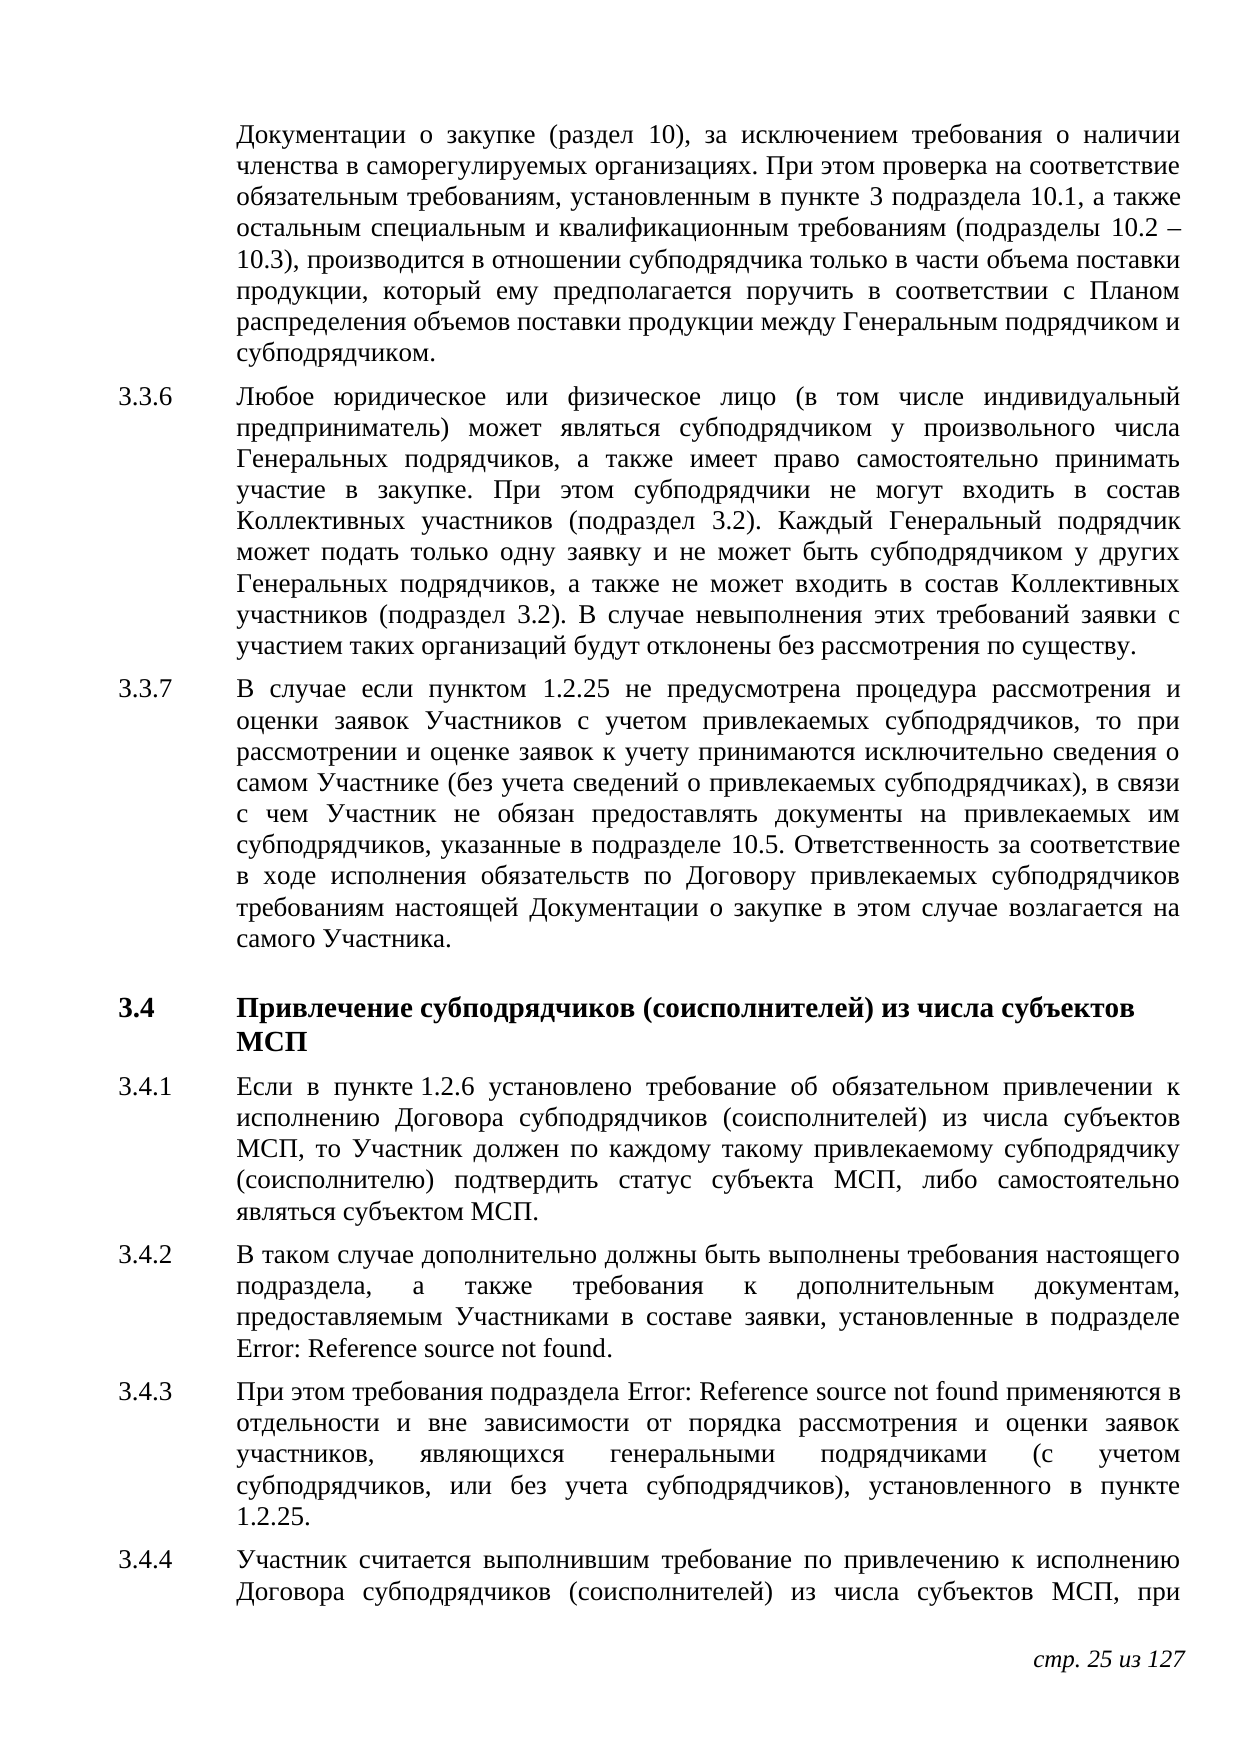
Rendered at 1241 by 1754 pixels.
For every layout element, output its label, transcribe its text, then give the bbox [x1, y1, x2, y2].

text При этом требования подраздела 10.6 применяются в отдельности и вне зависимости от порядка рассмотрения и оценки заявок участников, являющихся генеральными подрядчиками (с учетом субподрядчиков, или без учета субподрядчиков), установленного в пункте 1.2.25. [118, 1375, 1181, 1531]
text Если в пункте 1.2.6 установлено требование об обязательном привлечении к исполнению Договора субподрядчиков (соисполнителей) из числа субъектов МСП, то Участник должен по каждому такому привлекаемому субподрядчику (соисполнителю) подтвердить статус субъекта МСП, либо самостоятельно являться субъектом МСП. [118, 1070, 1181, 1226]
text В случае если пунктом 1.2.25 не предусмотрена процедура рассмотрения и оценки заявок Участников с учетом привлекаемых субподрядчиков, то при рассмотрении и оценке заявок к учету принимаются исключительно сведения о самом Участнике (без учета сведений о привлекаемых субподрядчиках), в связи с чем Участник не обязан предоставлять документы на привлекаемых им субподрядчиков, указанные в подразделе 10.5. Ответственность за соответствие в ходе исполнения обязательств по Договору привлекаемых субподрядчиков требованиям настоящей Документации о закупке в этом случае возлагается на самого Участника. [118, 673, 1181, 953]
text В таком случае дополнительно должны быть выполнены требования настоящего подраздела, а также требования к дополнительным документам, предоставляемым Участниками в составе заявки, установленные в подразделе 10.6. [118, 1238, 1181, 1363]
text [118, 118, 1181, 367]
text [118, 1543, 1181, 1606]
subtitle Привлечение субподрядчиков (соисполнителей) из числа субъектов МСП [118, 990, 1181, 1057]
text Любое юридическое или физическое лицо (в том числе индивидуальный предприниматель) может являться субподрядчиком у произвольного числа Генеральных подрядчиков, а также имеет право самостоятельно принимать участие в закупке. При этом субподрядчики не могут входить в состав Коллективных участников (подраздел 3.2). Каждый Генеральный подрядчик может подать только одну заявку и не может быть субподрядчиком у других Генеральных подрядчиков, а также не может входить в состав Коллективных участников (подраздел 3.2). В случае невыполнения этих требований заявки с участием таких организаций будут отклонены без рассмотрения по существу. [118, 380, 1181, 660]
